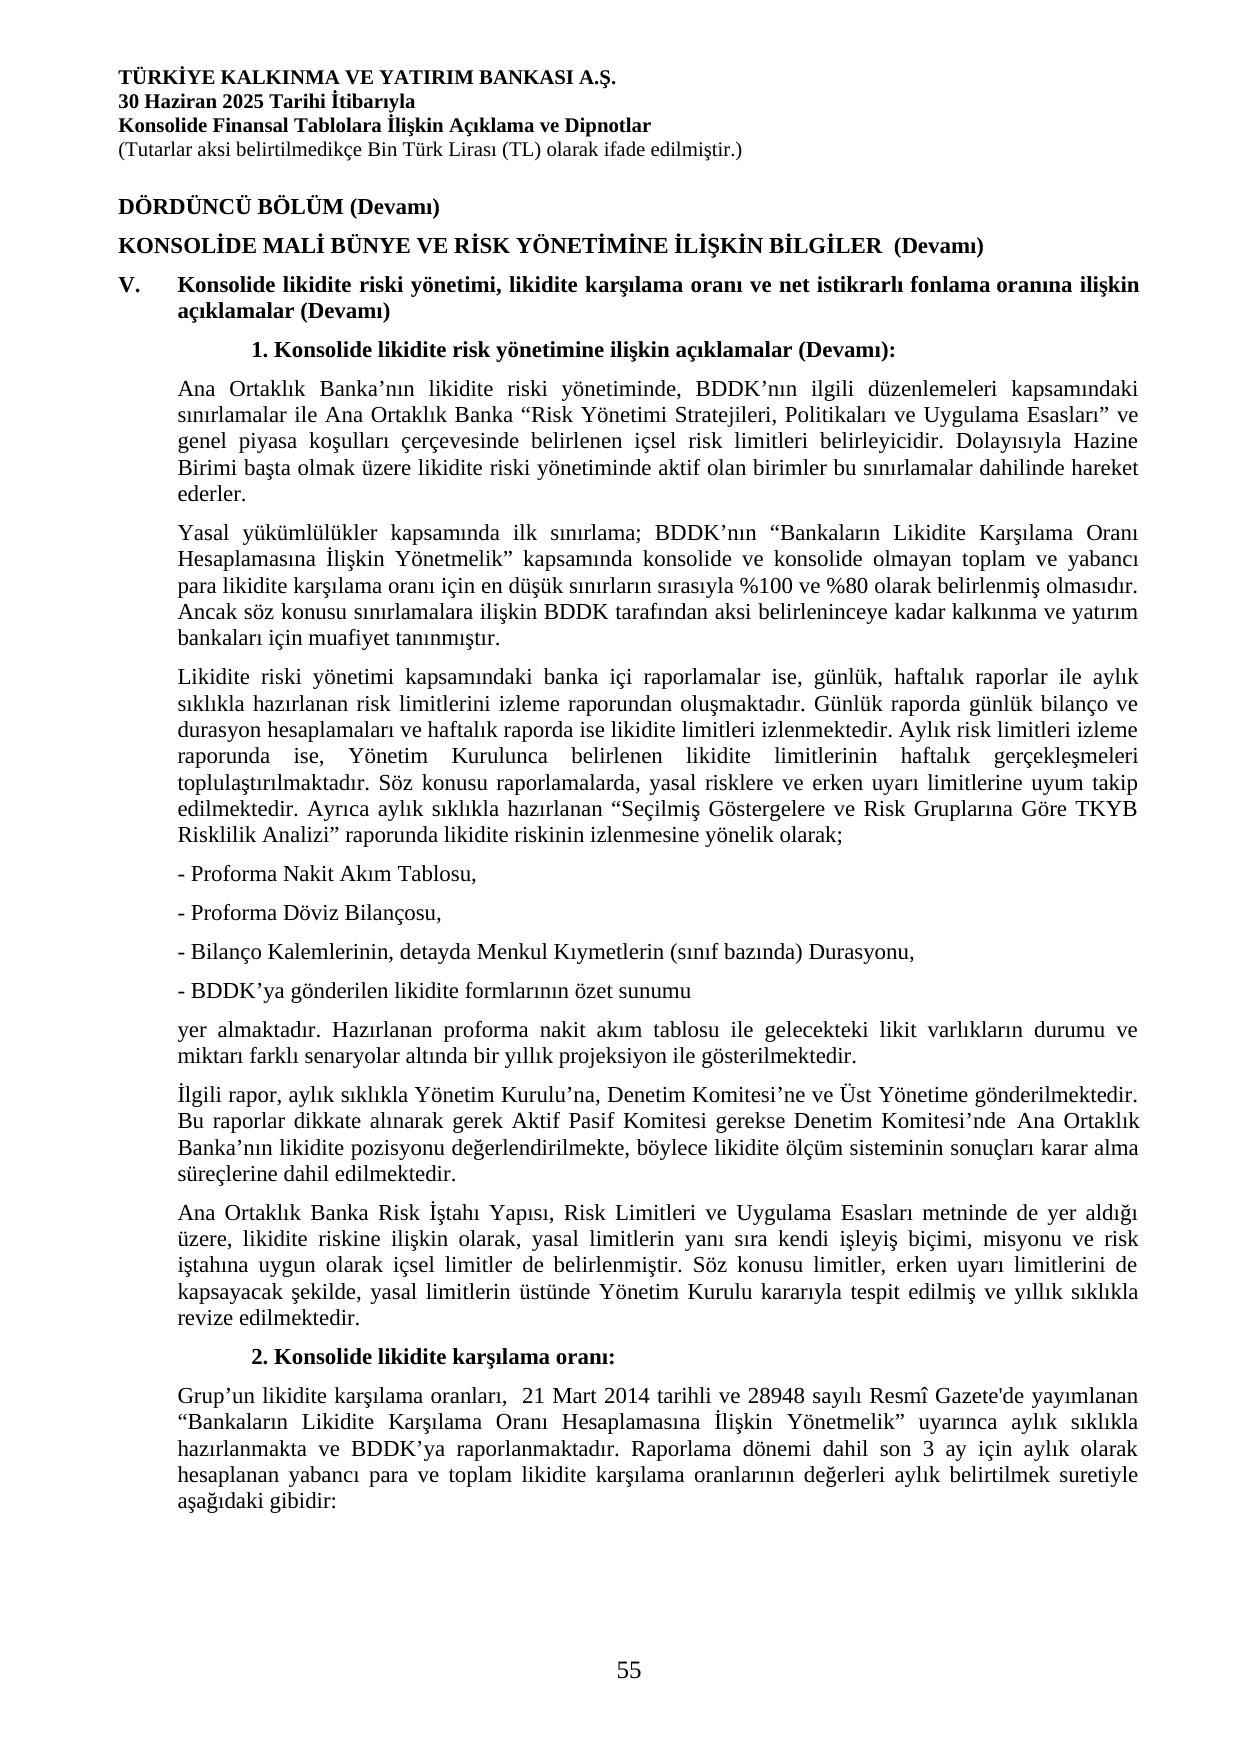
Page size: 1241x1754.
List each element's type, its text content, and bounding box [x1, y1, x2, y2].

text - BDDK’ya gönderilen likidite formlarının özet sunumu [177, 977, 1140, 1003]
text Ana Ortaklık Banka’nın likidite riski yönetiminde, BDDK’nın ilgili düzenlemeleri kapsamındaki sınırlamalar ile Ana Ortaklık Banka “Risk Yönetimi Stratejileri, Politikaları ve Uygulama Esasları” ve genel piyasa koşulları çerçevesinde belirlenen içsel risk limitleri belirleyicidir. Dolayısıyla Hazine Birimi başta olmak üzere likidite riski yönetiminde aktif olan birimler bu sınırlamalar dahilinde hareket ederler. [177, 375, 1140, 506]
text Yasal yükümlülükler kapsamında ilk sınırlama; BDDK’nın “Bankaların Likidite Karşılama Oranı Hesaplamasına İlişkin Yönetmelik” kapsamında konsolide ve konsolide olmayan toplam ve yabancı para likidite karşılama oranı için en düşük sınırların sırasıyla %100 ve %80 olarak belirlenmiş olmasıdır. Ancak söz konusu sınırlamalara ilişkin BDDK tarafından aksi belirleninceye kadar kalkınma ve yatırım bankaları için muafiyet tanınmıştır. [177, 519, 1140, 651]
text İlgili rapor, aylık sıklıkla Yönetim Kurulu’na, Denetim Komitesi’ne ve Üst Yönetime gönderilmektedir. Bu raporlar dikkate alınarak gerek Aktif Pasif Komitesi gerekse Denetim Komitesi’nde Ana Ortaklık Banka’nın likidite pozisyonu değerlendirilmekte, böylece likidite ölçüm sisteminin sonuçları karar alma süreçlerine dahil edilmektedir. [177, 1081, 1140, 1186]
text - Bilanço Kalemlerinin, detayda Menkul Kıymetlerin (sınıf bazında) Durasyonu, [177, 938, 1140, 964]
text - Proforma Nakit Akım Tablosu, [177, 860, 1140, 887]
text 2. Konsolide likidite karşılama oranı: [192, 1343, 1140, 1369]
text Grup’un likidite karşılama oranları, 21 Mart 2014 tarihli ve 28948 sayılı Resmî Gazete'de yayımlanan “Bankaların Likidite Karşılama Oranı Hesaplamasına İlişkin Yönetmelik” uyarınca aylık sıklıkla hazırlanmakta ve BDDK’ya raporlanmaktadır. Raporlama dönemi dahil son 3 ay için aylık olarak hesaplanan yabancı para ve toplam likidite karşılama oranlarının değerleri aylık belirtilmek suretiyle aşağıdaki gibidir: [177, 1382, 1140, 1514]
subtitle V. Konsolide likidite riski yönetimi, likidite karşılama oranı ve net istikrarlı fonlama oranına ilişkin açıklamalar (Devamı) [118, 271, 1140, 323]
text 1. Konsolide likidite risk yönetimine ilişkin açıklamalar (Devamı): [192, 336, 1140, 362]
list DÖRDÜNCÜ BÖLÜM (Devamı) [118, 193, 1140, 219]
list KONSOLİDE MALİ BÜNYE VE RİSK YÖNETİMİNE İLİŞKİN BİLGİLER (Devamı) [118, 232, 1140, 258]
text Likidite riski yönetimi kapsamındaki banka içi raporlamalar ise, günlük, haftalık raporlar ile aylık sıklıkla hazırlanan risk limitlerini izleme raporundan oluşmaktadır. Günlük raporda günlük bilanço ve durasyon hesaplamaları ve haftalık raporda ise likidite limitleri izlenmektedir. Aylık risk limitleri izleme raporunda ise, Yönetim Kurulunca belirlenen likidite limitlerinin haftalık gerçekleşmeleri toplulaştırılmaktadır. Söz konusu raporlamalarda, yasal risklere ve erken uyarı limitlerine uyum takip edilmektedir. Ayrıca aylık sıklıkla hazırlanan “Seçilmiş Göstergelere ve Risk Gruplarına Göre TKYB Risklilik Analizi” raporunda likidite riskinin izlenmesine yönelik olarak; [177, 663, 1140, 848]
text yer almaktadır. Hazırlanan proforma nakit akım tablosu ile gelecekteki likit varlıkların durumu ve miktarı farklı senaryolar altında bir yıllık projeksiyon ile gösterilmektedir. [177, 1016, 1140, 1068]
text - Proforma Döviz Bilançosu, [177, 899, 1140, 925]
text Ana Ortaklık Banka Risk İştahı Yapısı, Risk Limitleri ve Uygulama Esasları metninde de yer aldığı üzere, likidite riskine ilişkin olarak, yasal limitlerin yanı sıra kendi işleyiş biçimi, misyonu ve risk iştahına uygun olarak içsel limitler de belirlenmiştir. Söz konusu limitler, erken uyarı limitlerini de kapsayacak şekilde, yasal limitlerin üstünde Yönetim Kurulu kararıyla tespit edilmiş ve yıllık sıklıkla revize edilmektedir. [177, 1199, 1140, 1331]
